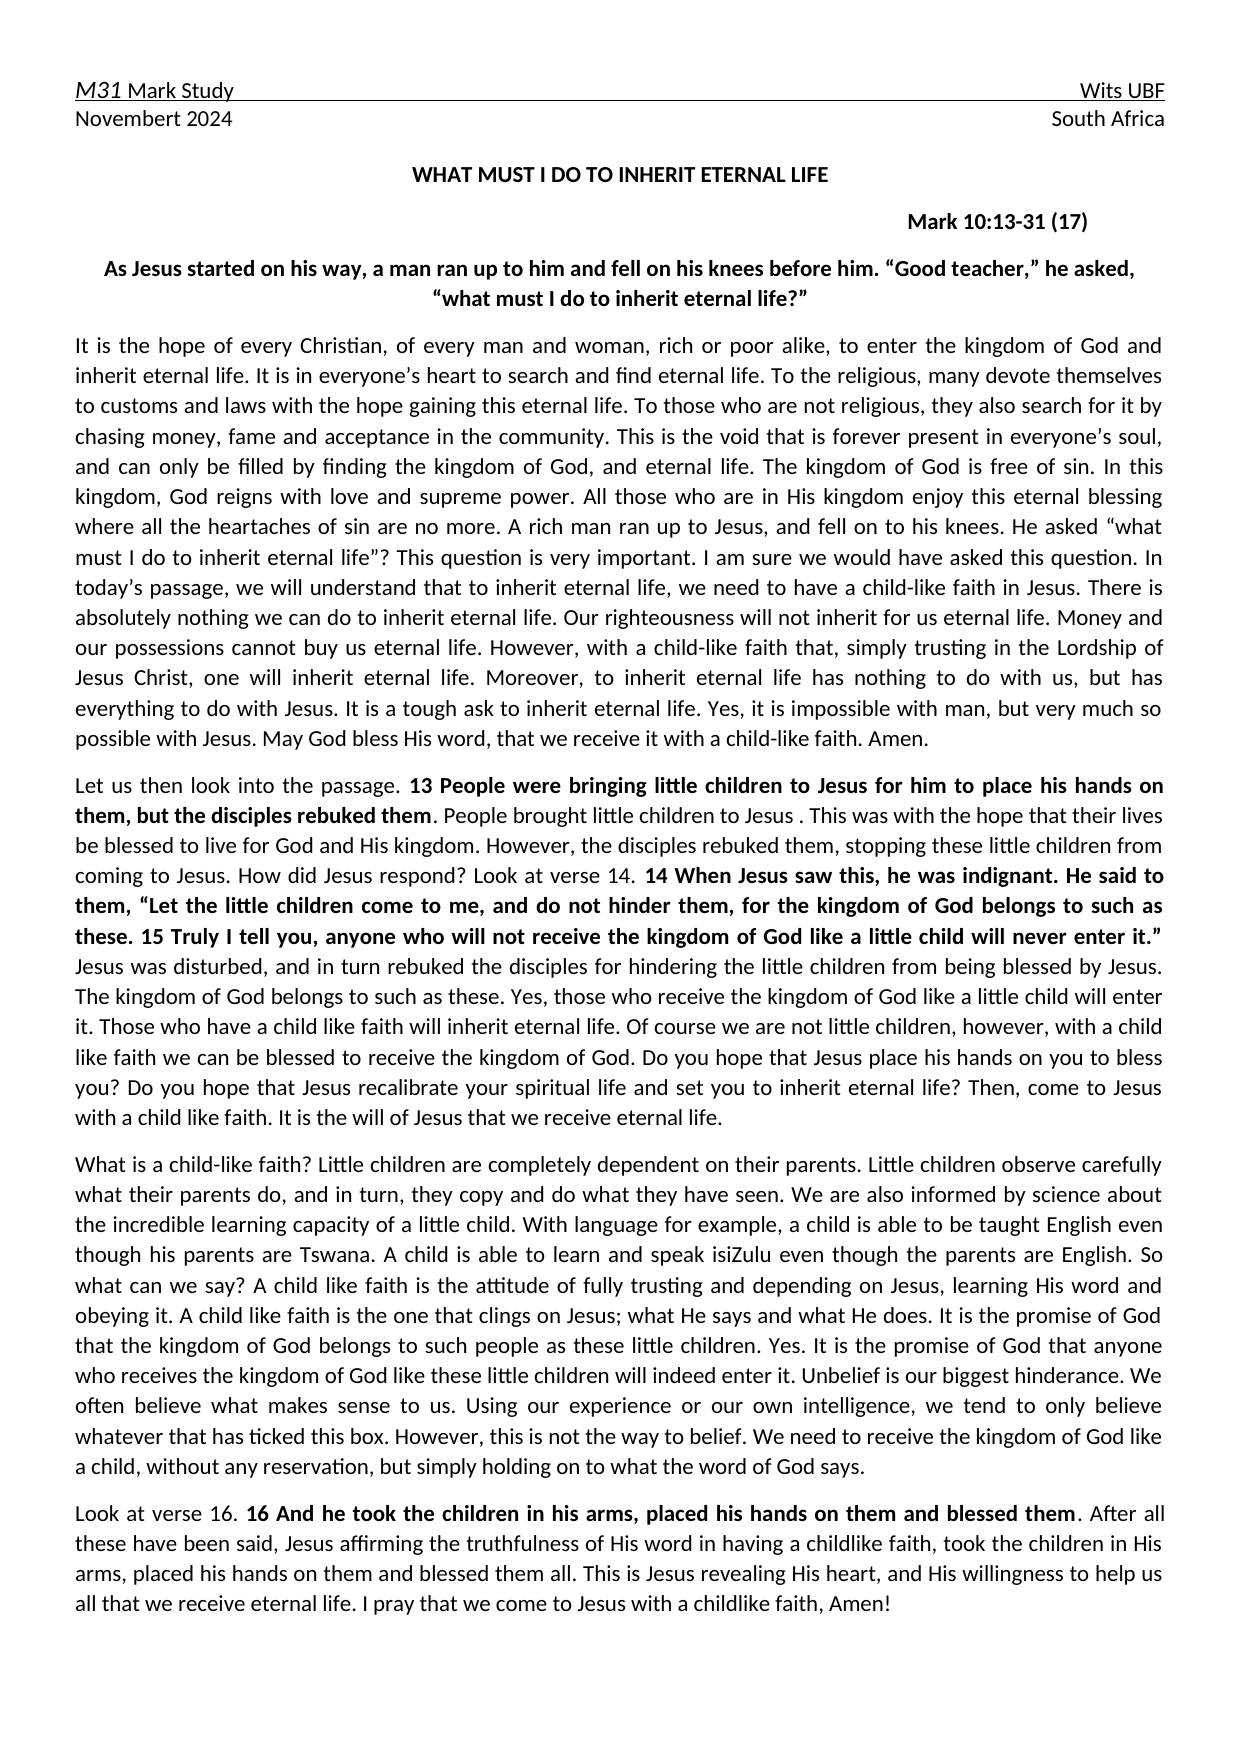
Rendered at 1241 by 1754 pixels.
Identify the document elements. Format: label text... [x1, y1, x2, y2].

text It is the hope of every Christian, of every man and woman, rich or poor alike, to enter the kingdom of God and inherit eternal life. It is in everyone’s heart to search and find eternal life. To the religious, many devote themselves to customs and laws with the hope gaining this eternal life. To those who are not religious, they also search for it by chasing money, fame and acceptance in the community. This is the void that is forever present in everyone’s soul, and can only be filled by finding the kingdom of God, and eternal life. The kingdom of God is free of sin. In this kingdom, God reigns with love and supreme power. All those who are in His kingdom enjoy this eternal blessing where all the heartaches of sin are no more. A rich man ran up to Jesus, and fell on to his knees. He asked “what must I do to inherit eternal life”? This question is very important. I am sure we would have asked this question. In today’s passage, we will understand that to inherit eternal life, we need to have a child-like faith in Jesus. There is absolutely nothing we can do to inherit eternal life. Our righteousness will not inherit for us eternal life. Money and our possessions cannot buy us eternal life. However, with a child-like faith that, simply trusting in the Lordship of Jesus Christ, one will inherit eternal life. Moreover, to inherit eternal life has nothing to do with us, but has everything to do with Jesus. It is a tough ask to inherit eternal life. Yes, it is impossible with man, but very much so possible with Jesus. May God bless His word, that we receive it with a child-like faith. Amen. [75, 331, 1165, 752]
text Look at verse 16. 16 And he took the children in his arms, placed his hands on them and blessed them. After all these have been said, Jesus affirming the truthfulness of His word in having a childlike faith, took the children in His arms, placed his hands on them and blessed them all. This is Jesus revealing His heart, and His willingness to help us all that we receive eternal life. I pray that we come to Jesus with a childlike faith, Amen! [75, 1499, 1165, 1617]
text Mark 10:13-31 (17) [75, 207, 1165, 235]
text What is a child-like faith? Little children are completely dependent on their parents. Little children observe carefully what their parents do, and in turn, they copy and do what they have seen. We are also informed by science about the incredible learning capacity of a little child. With language for example, a child is able to be taught English even though his parents are Tswana. A child is able to learn and speak isiZulu even though the parents are English. So what can we say? A child like faith is the attitude of fully trusting and depending on Jesus, learning His word and obeying it. A child like faith is the one that clings on Jesus; what He says and what He does. It is the promise of God that the kingdom of God belongs to such people as these little children. Yes. It is the promise of God that anyone who receives the kingdom of God like these little children will indeed enter it. Unbelief is our biggest hinderance. We often believe what makes sense to us. Using our experience or our own intelligence, we tend to only believe whatever that has ticked this box. However, this is not the way to belief. We need to receive the kingdom of God like a child, without any reservation, but simply holding on to what the word of God says. [75, 1150, 1165, 1480]
text As Jesus started on his way, a man ran up to him and fell on his knees before him. “Good teacher,” he asked, “what must I do to inherit eternal life?” [75, 254, 1165, 312]
text Let us then look into the passage. 13 People were bringing little children to Jesus for him to place his hands on them, but the disciples rebuked them. People brought little children to Jesus . This was with the hope that their lives be blessed to live for God and His kingdom. However, the disciples rebuked them, stopping these little children from coming to Jesus. How did Jesus respond? Look at verse 14. 14 When Jesus saw this, he was indignant. He said to them, “Let the little children come to me, and do not hinder them, for the kingdom of God belongs to such as these. 15 Truly I tell you, anyone who will not receive the kingdom of God like a little child will never enter it.” Jesus was disturbed, and in turn rebuked the disciples for hindering the little children from being blessed by Jesus. The kingdom of God belongs to such as these. Yes, those who receive the kingdom of God like a little child will enter it. Those who have a child like faith will inherit eternal life. Of course we are not little children, however, with a child like faith we can be blessed to receive the kingdom of God. Do you hope that Jesus place his hands on you to bless you? Do you hope that Jesus recalibrate your spiritual life and set you to inherit eternal life? Then, come to Jesus with a child like faith. It is the will of Jesus that we receive eternal life. [75, 771, 1165, 1131]
text WHAT MUST I DO TO INHERIT ETERNAL LIFE [75, 160, 1165, 188]
